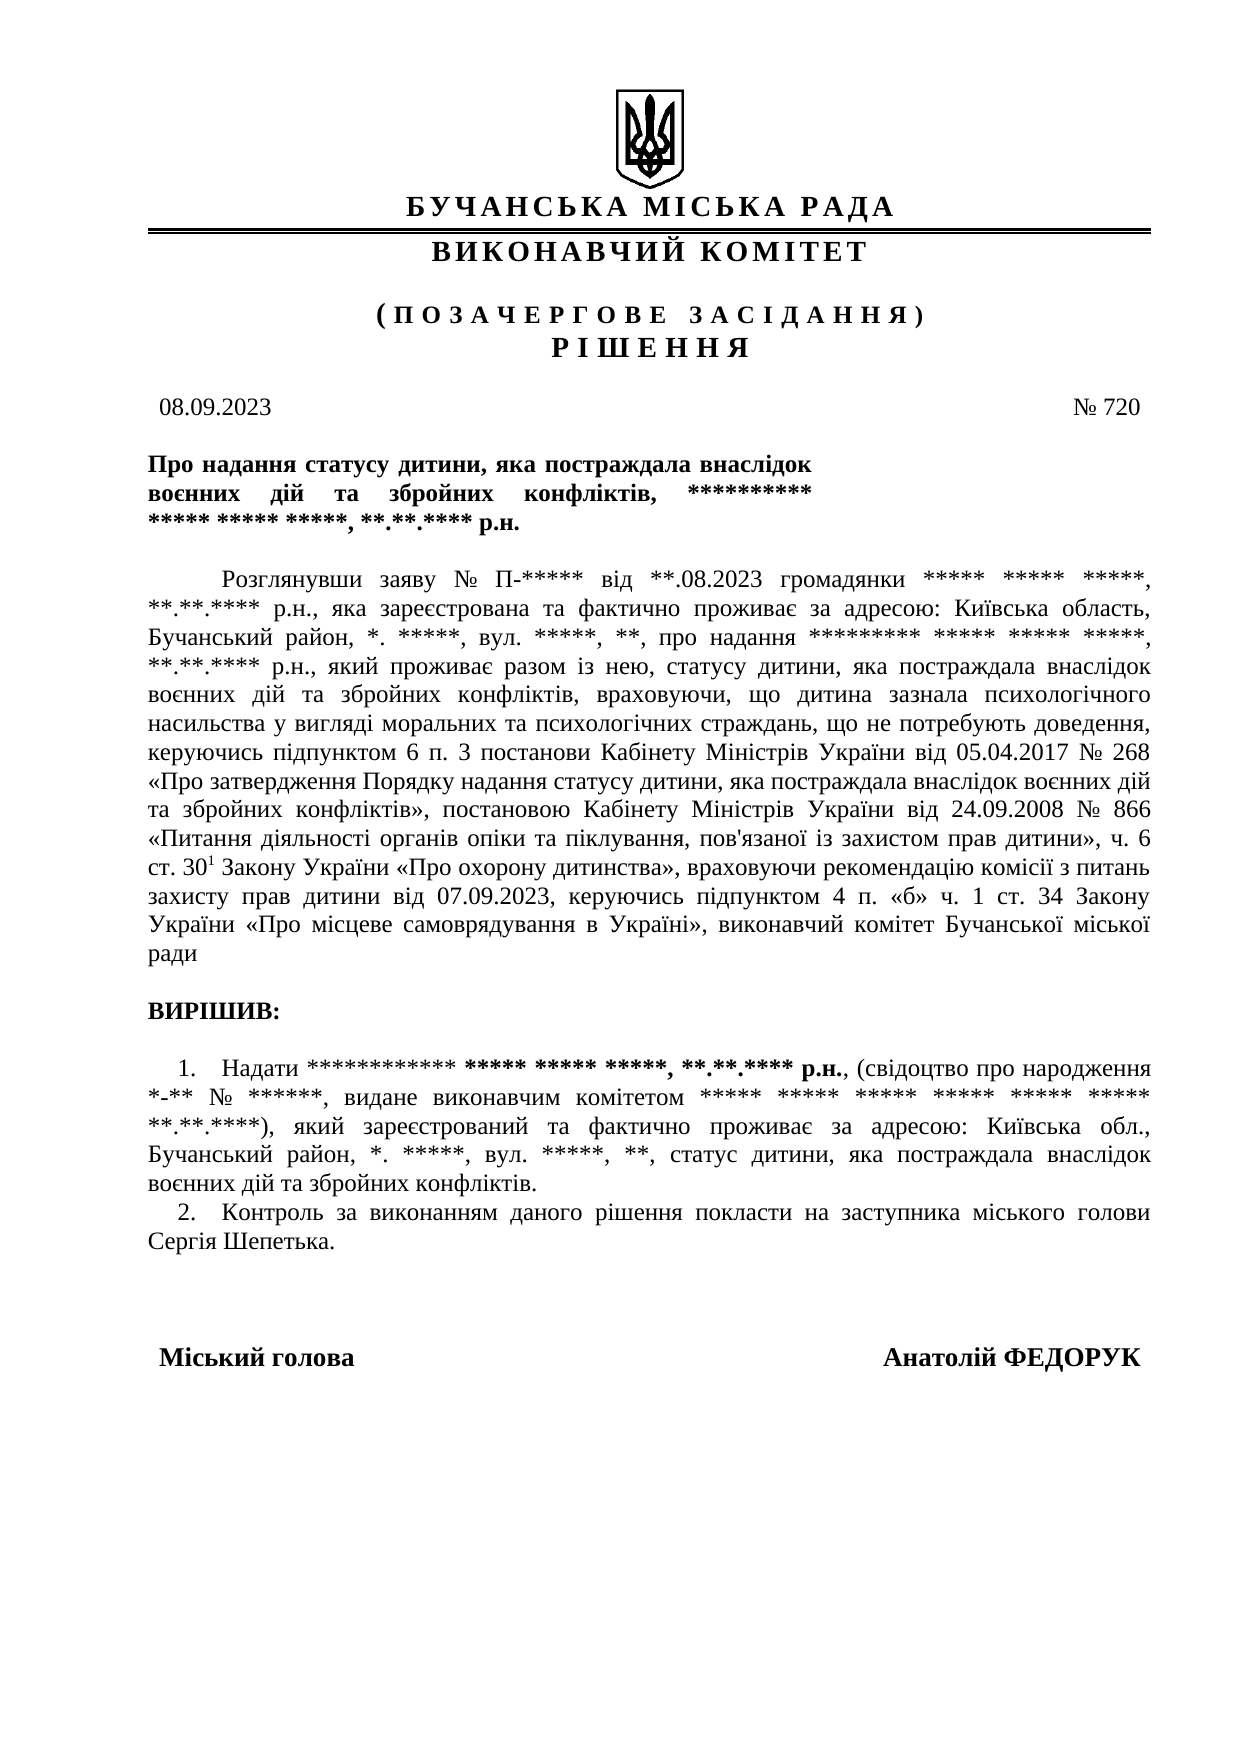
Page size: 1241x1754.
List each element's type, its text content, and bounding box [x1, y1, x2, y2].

table_header Міський голова [148, 1341, 649, 1372]
table_header № 720 [651, 392, 1152, 421]
list Надати ************ ***** ***** *****, **.**.**** р.н., (свідоцтво про народження *-** № ******, видане виконавчим комітетом ***** ***** ***** ***** ***** ***** **.**.****), який зареєстрований та фактично проживає за адресою: Київська обл., Бучанський район, *. *****, вул. *****, **, статус дитини, яка постраждала внаслідок воєнних дій та збройних конфліктів. [148, 1053, 1152, 1197]
table_header ВИКОНАВЧИЙ КОМІТЕТ [148, 234, 1151, 296]
text Про надання статусу дитини, яка постраждала внаслідок воєнних дій та збройних конфліктів, ********** ***** ***** *****, **.**.**** р.н. [148, 449, 812, 536]
text Розглянувши заяву № П-***** від **.08.2023 громадянки ***** ***** *****, **.**.**** р.н., яка зареєстрована та фактично проживає за адресою: Київська область, Бучанський район, *. *****, вул. *****, **, про надання ********* ***** ***** *****, **.**.**** р.н., який проживає разом із нею, статусу дитини, яка постраждала внаслідок воєнних дій та збройних конфліктів, враховуючи, що дитина зазнала психологічного насильства у вигляді моральних та психологічних страждань, що не потребують доведення, керуючись підпунктом 6 п. 3 постанови Кабінету Міністрів України від 05.04.2017 № 268 «Про затвердження Порядку надання статусу дитини, яка постраждала внаслідок воєнних дій та збройних конфліктів», постановою Кабінету Міністрів України від 24.09.2008 № 866 «Питання діяльності органів опіки та піклування, пов'язаної із захистом прав дитини», ч. 6 ст. 301 Закону України «Про охорону дитинства», враховуючи рекомендацію комісії з питань захисту прав дитини від 07.09.2023, керуючись підпунктом 4 п. «б» ч. 1 ст. 34 Закону України «Про місцеве самоврядування в Україні», виконавчий комітет Бучанської міської ради [148, 564, 1152, 967]
table_header 08.09.2023 [148, 392, 651, 421]
picture [614, 88, 685, 189]
text РІШЕННЯ [148, 330, 1152, 363]
table_header Анатолій ФЕДОРУК [649, 1341, 1152, 1372]
text ВИРІШИВ: [148, 996, 1152, 1024]
text (ПОЗАЧЕРГОВЕ ЗАСІДАННЯ) [148, 296, 1152, 330]
list Контроль за виконанням даного рішення покласти на заступника міського голови Сергія Шепетька. [148, 1197, 1152, 1254]
text БУЧАНСЬКА МІСЬКА РАДА [148, 189, 1152, 223]
